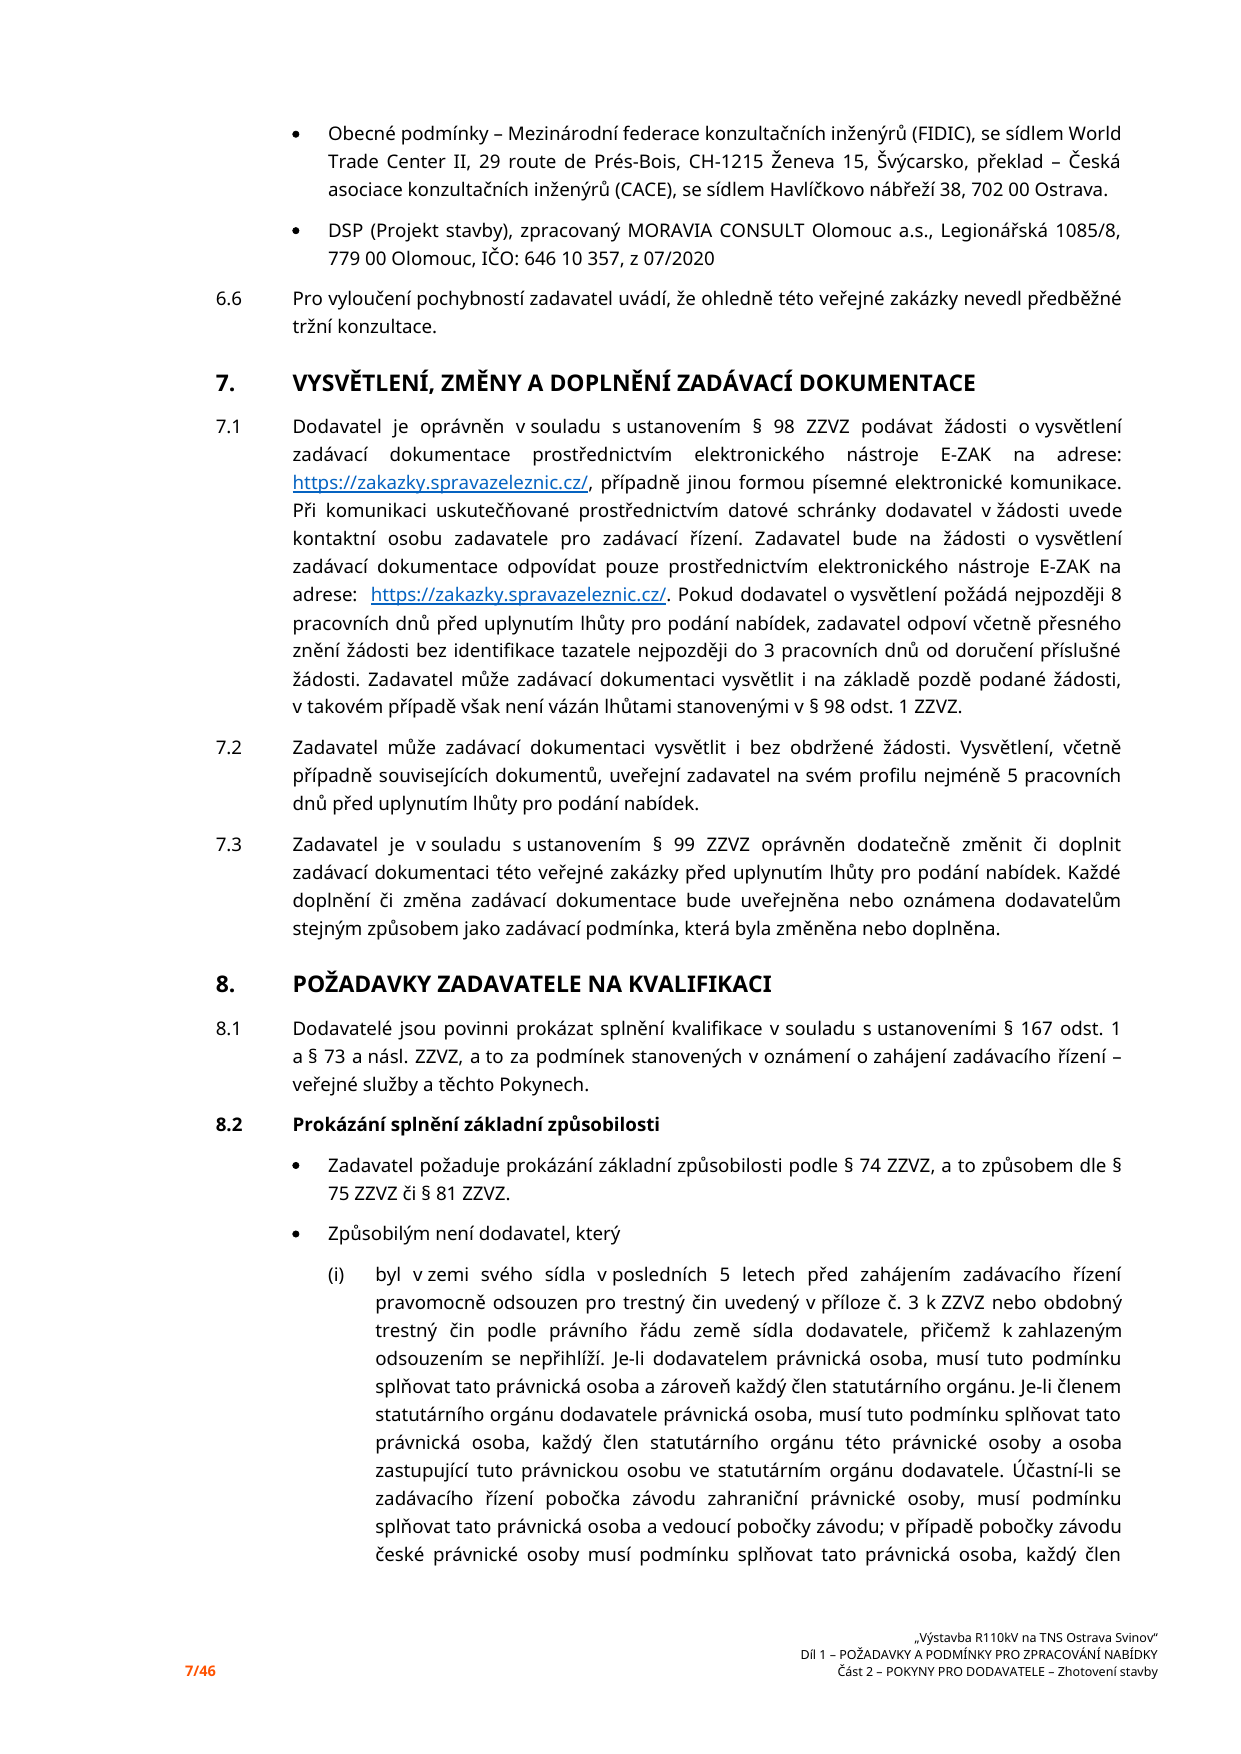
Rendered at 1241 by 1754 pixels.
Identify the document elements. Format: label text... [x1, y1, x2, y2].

text Zadavatel požaduje prokázání základní způsobilosti podle § 74 ZZVZ, a to způsobem dle § 75 ZZVZ či § 81 ZZVZ. [292, 1152, 1122, 1206]
text POŽADAVKY ZADAVATELE NA KVALIFIKACI [216, 968, 1122, 999]
text Zadavatel je v souladu s ustanovením § 99 ZZVZ oprávněn dodatečně změnit či doplnit zadávací dokumentaci této veřejné zakázky před uplynutím lhůty pro podání nabídek. Každé doplnění či změna zadávací dokumentace bude uveřejněna nebo oznámena dodavatelům stejným způsobem jako zadávací podmínka, která byla změněna nebo doplněna. [216, 831, 1122, 941]
text Zadavatel může zadávací dokumentaci vysvětlit i bez obdržené žádosti. Vysvětlení, včetně případně souvisejících dokumentů, uveřejní zadavatel na svém profilu nejméně 5 pracovních dnů před uplynutím lhůty pro podání nabídek. [216, 734, 1122, 816]
text VYSVĚTLENÍ, ZMĚNY a DOPLNĚNÍ ZADÁVACÍ DOKUMENTACE [216, 367, 1122, 398]
text Dodavatelé jsou povinni prokázat splnění kvalifikace v souladu s ustanoveními § 167 odst. 1 a § 73 a násl. ZZVZ, a to za podmínek stanovených v oznámení o zahájení zadávacího řízení – veřejné služby a těchto Pokynech. [216, 1015, 1122, 1096]
text Způsobilým není dodavatel, který [292, 1221, 1122, 1246]
text DSP (Projekt stavby), zpracovaný MORAVIA CONSULT Olomouc a.s., Legionářská 1085/8, 779 00 Olomouc, IČO: 646 10 357, z 07/2020 [292, 217, 1122, 271]
text Prokázání splnění základní způsobilosti [216, 1111, 1122, 1137]
text Pro vyloučení pochybností zadavatel uvádí, že ohledně této veřejné zakázky nevedl předběžné tržní konzultace. [216, 286, 1122, 339]
text Obecné podmínky – Mezinárodní federace konzultačních inženýrů (FIDIC), se sídlem World Trade Center II, 29 route de Prés-Bois, CH-1215 Ženeva 15, Švýcarsko, překlad – Česká asociace konzultačních inženýrů (CACE), se sídlem Havlíčkovo nábřeží 38, 702 00 Ostrava. [292, 121, 1122, 202]
text Dodavatel je oprávněn v souladu s ustanovením § 98 ZZVZ podávat žádosti o vysvětlení zadávací dokumentace prostřednictvím elektronického nástroje E-ZAK na adrese: https://zakazky.spravazeleznic.cz/, případně jinou formou písemné elektronické komunikace. Při komunikaci uskutečňované prostřednictvím datové schránky dodavatel v žádosti uvede kontaktní osobu zadavatele pro zadávací řízení. Zadavatel bude na žádosti o vysvětlení zadávací dokumentace odpovídat pouze prostřednictvím elektronického nástroje E-ZAK na adrese: https://zakazky.spravazeleznic.cz/. Pokud dodavatel o vysvětlení požádá nejpozději 8 pracovních dnů před uplynutím lhůty pro podání nabídek, zadavatel odpoví včetně přesného znění žádosti bez identifikace tazatele nejpozději do 3 pracovních dnů od doručení příslušné žádosti. Zadavatel může zadávací dokumentaci vysvětlit i na základě pozdě podané žádosti, v takovém případě však není vázán lhůtami stanovenými v § 98 odst. 1 ZZVZ. [216, 414, 1122, 719]
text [328, 1261, 1122, 1567]
